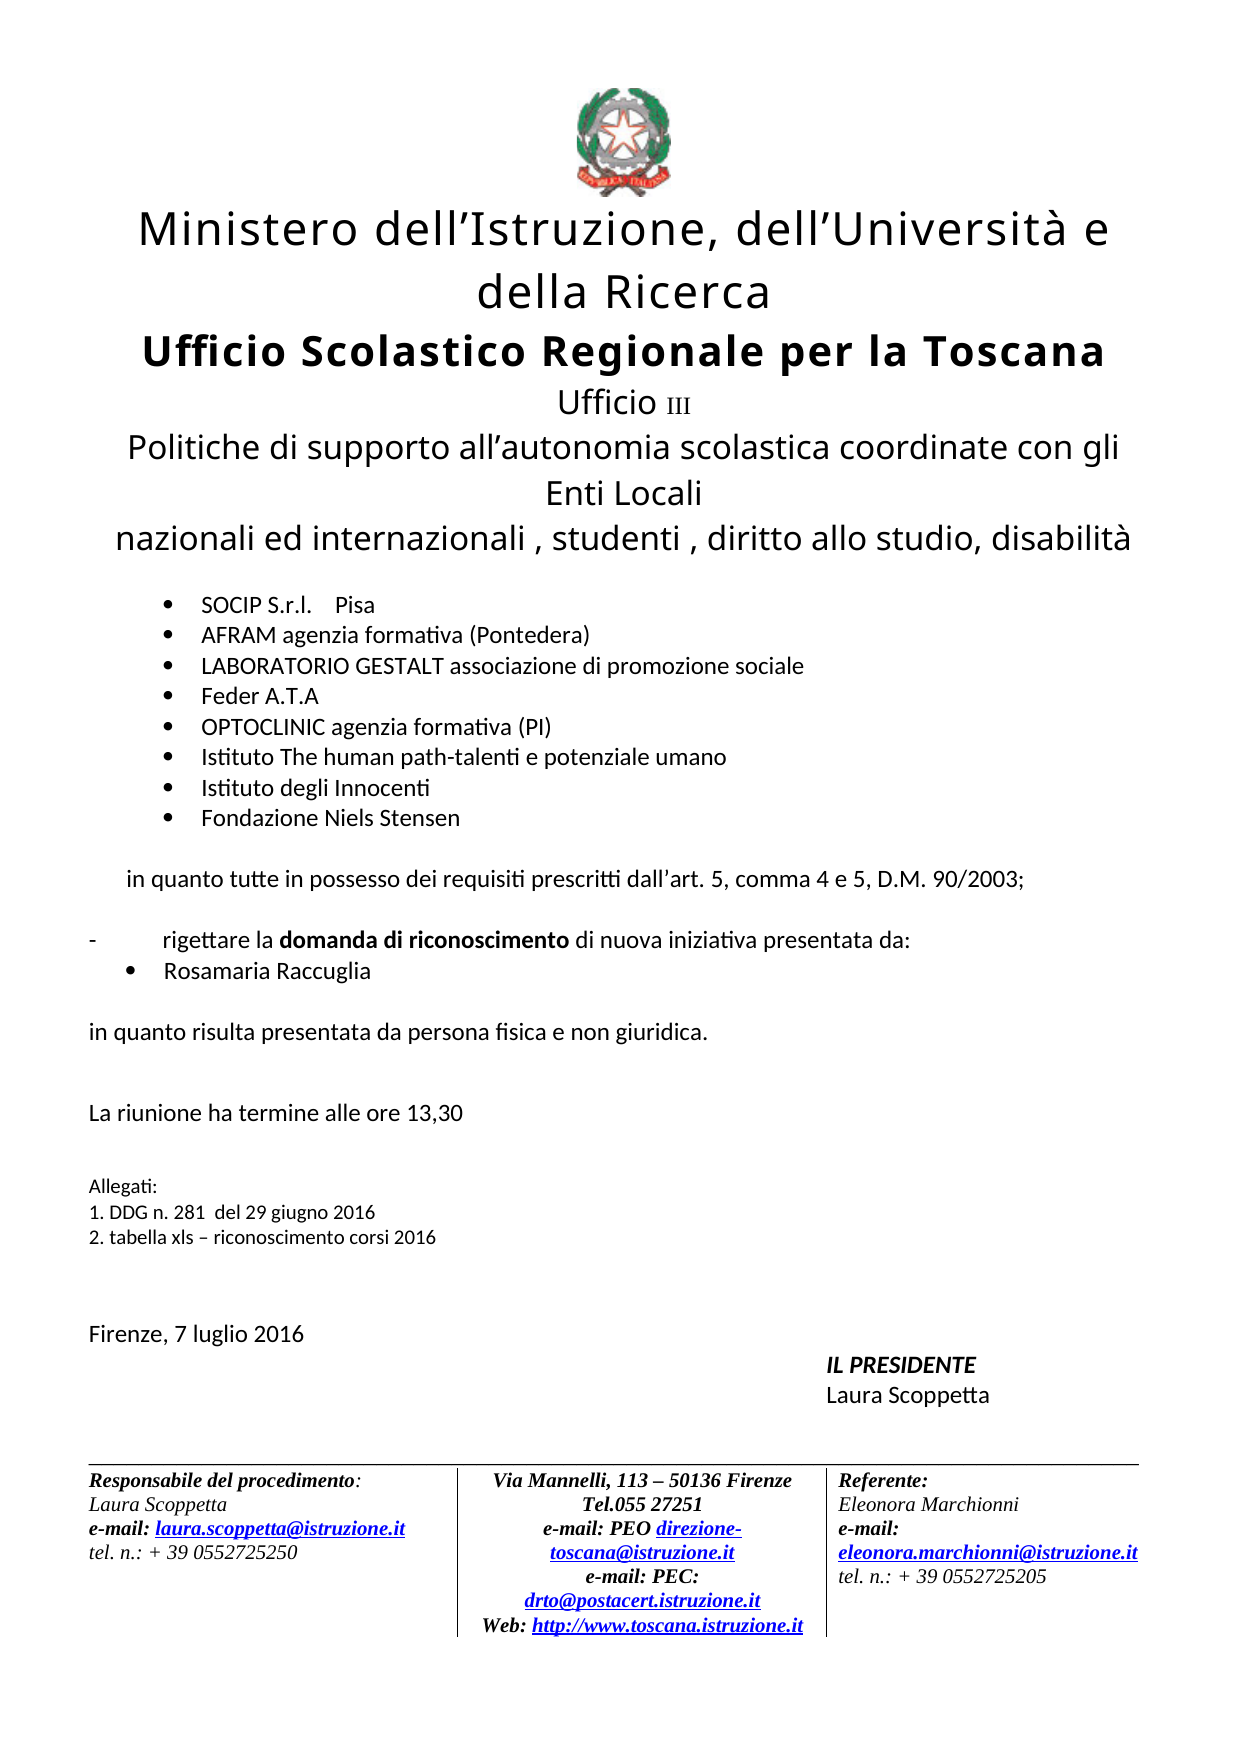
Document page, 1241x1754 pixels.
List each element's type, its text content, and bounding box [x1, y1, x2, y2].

list LABORATORIO GESTALT associazione di promozione sociale [164, 650, 1152, 680]
list Istituto The human path-talenti e potenziale umano [164, 741, 1152, 772]
text La riunione ha termine alle ore 13,30 [89, 1097, 1152, 1128]
text 2. tabella xls – riconoscimento corsi 2016 [89, 1224, 1152, 1250]
text 1. DDG n. 281 del 29 giugno 2016 [89, 1199, 1152, 1224]
text IL PRESIDENTE [44, 1349, 1152, 1380]
list OPTOCLINIC agenzia formativa (PI) [164, 711, 1152, 741]
list Feder A.T.A [164, 680, 1152, 711]
list Fondazione Niels Stensen [164, 802, 1152, 833]
text in quanto tutte in possesso dei requisiti prescritti dall’art. 5, comma 4 e 5, D.M. 90/2003; [126, 863, 1152, 894]
list AFRAM agenzia formativa (Pontedera) [164, 619, 1152, 650]
text Firenze, 7 luglio 2016 [89, 1319, 1152, 1349]
text Laura Scoppetta [44, 1380, 1152, 1410]
picture [576, 88, 671, 197]
list SOCIP S.r.l. Pisa [164, 589, 1152, 619]
text - rigettare la domanda di riconoscimento di nuova iniziativa presentata da: [89, 924, 1152, 955]
list Istituto degli Innocenti [164, 772, 1152, 802]
text in quanto risulta presentata da persona fisica e non giuridica. [89, 1016, 1152, 1047]
text Allegati: [89, 1174, 1152, 1199]
list Rosamaria Raccuglia [126, 955, 1152, 986]
